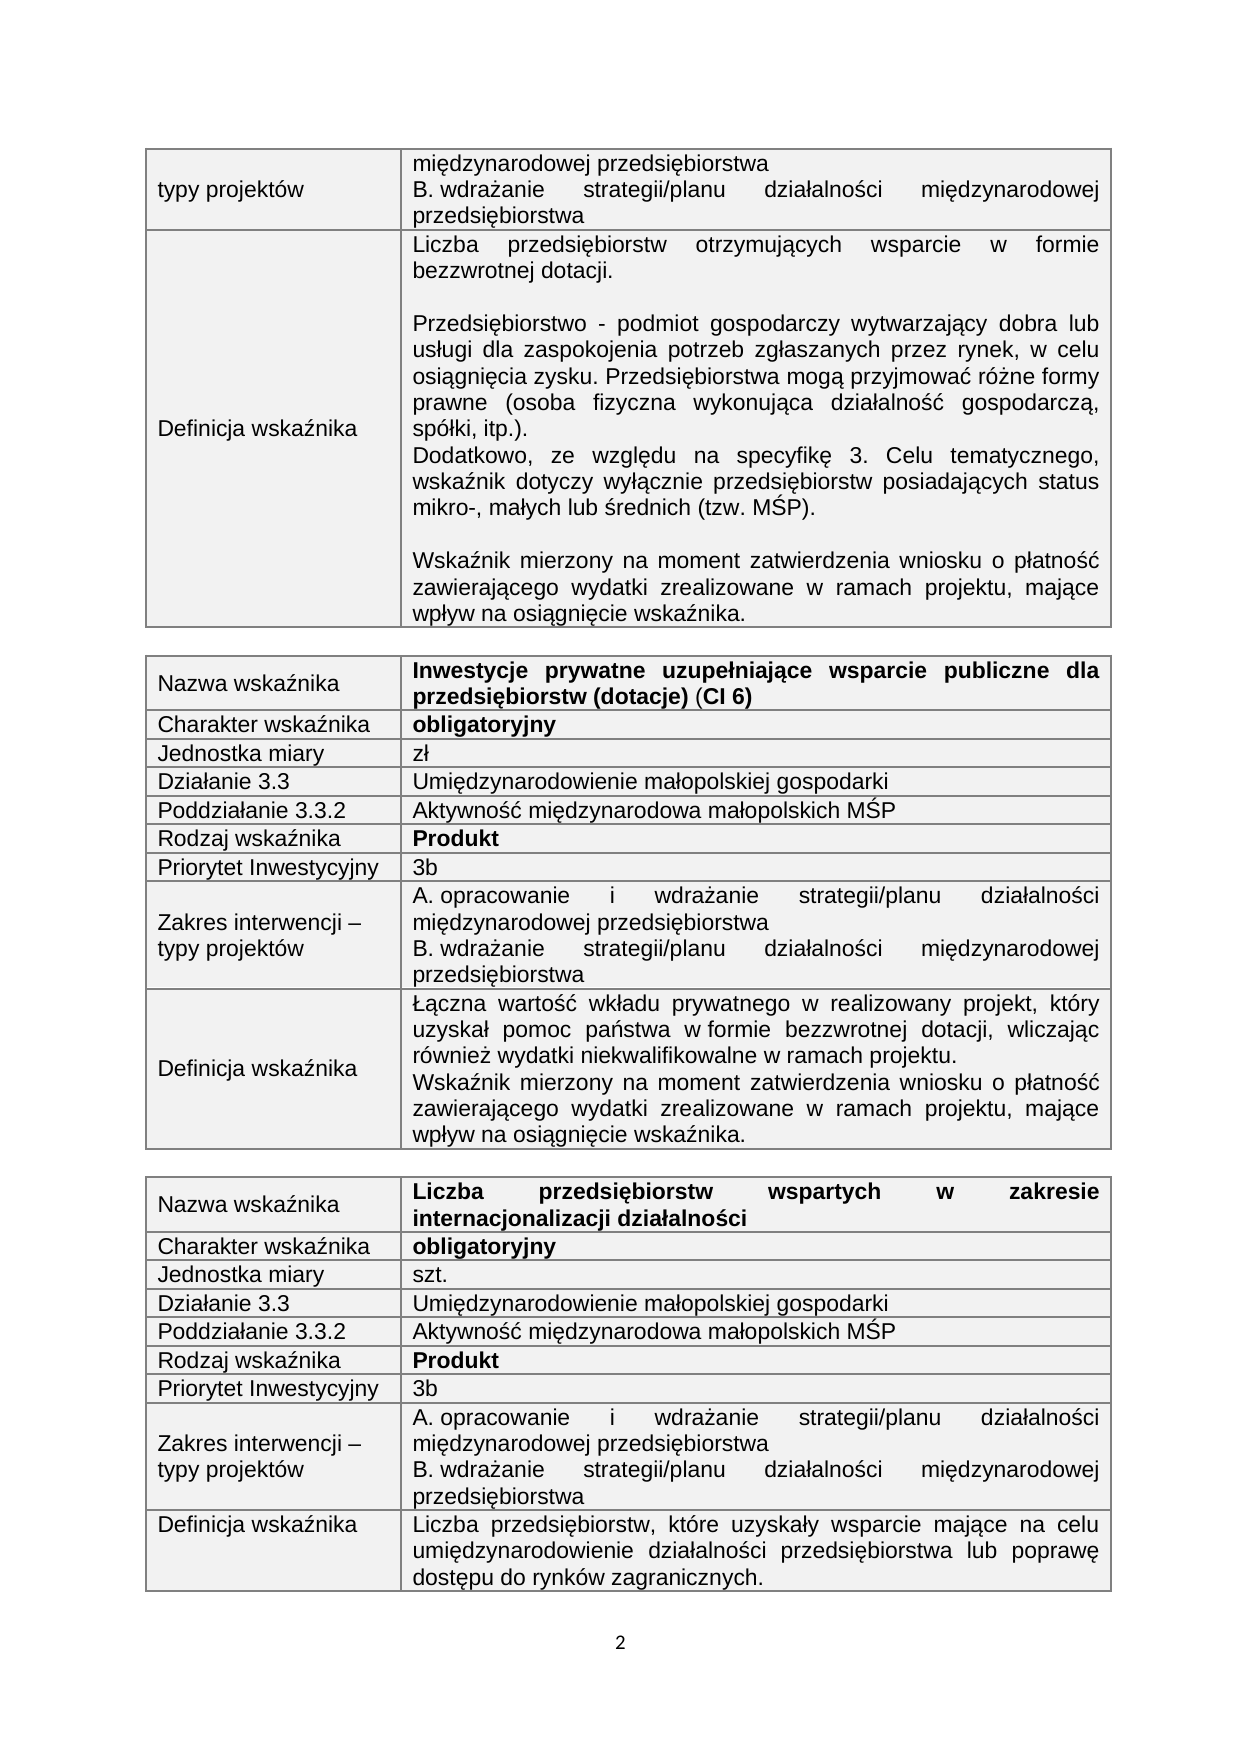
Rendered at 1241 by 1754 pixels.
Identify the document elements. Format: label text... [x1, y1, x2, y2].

table_cell Charakter wskaźnika [147, 711, 400, 738]
table_cell Łączna wartość wkładu prywatnego w realizowany projekt, który uzyskał pomoc państwa w formie bezzwrotnej dotacji, wliczając również wydatki niekwalifikowalne w ramach projektu. Wskaźnik mierzony na moment zatwierdzenia wniosku o płatność zawierającego wydatki zrealizowane w ramach projektu, mające wpływ na osiągnięcie wskaźnika. [402, 990, 1110, 1148]
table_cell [402, 1511, 1110, 1590]
table_header Inwestycje prywatne uzupełniające wsparcie publiczne dla przedsiębiorstw (dotacje) (CI 6) [402, 657, 1110, 709]
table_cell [147, 150, 400, 229]
table_cell Umiędzynarodowienie małopolskiej gospodarki [402, 1290, 1110, 1316]
table_header Nazwa wskaźnika [147, 1178, 400, 1231]
table_cell szt. [402, 1261, 1110, 1288]
table_header Nazwa wskaźnika [147, 657, 400, 709]
table_cell obligatoryjny [402, 711, 1110, 738]
table_cell Rodzaj wskaźnika [147, 825, 400, 852]
table_cell Działanie 3.3 [147, 768, 400, 795]
table_cell Aktywność międzynarodowa małopolskich MŚP [402, 797, 1110, 823]
table_cell Rodzaj wskaźnika [147, 1347, 400, 1373]
table_cell Definicja wskaźnika [147, 231, 400, 626]
table_cell Działanie 3.3 [147, 1290, 400, 1316]
table_cell Poddziałanie 3.3.2 [147, 797, 400, 823]
table_cell Poddziałanie 3.3.2 [147, 1318, 400, 1345]
table_header Liczba przedsiębiorstw wspartych w zakresie internacjonalizacji działalności [402, 1178, 1110, 1231]
table_cell Charakter wskaźnika [147, 1233, 400, 1259]
table_cell obligatoryjny [402, 1233, 1110, 1259]
table_cell Jednostka miary [147, 1261, 400, 1288]
table_cell Definicja wskaźnika [147, 990, 400, 1148]
table_cell zł [402, 740, 1110, 766]
table_cell Zakres interwencji – typy projektów [147, 1404, 400, 1509]
table_cell Priorytet Inwestycyjny [147, 854, 400, 880]
table_cell Liczba przedsiębiorstw otrzymujących wsparcie w formie bezzwrotnej dotacji. Przedsiębiorstwo - podmiot gospodarczy wytwarzający dobra lub usługi dla zaspokojenia potrzeb zgłaszanych przez rynek, w celu osiągnięcia zysku. Przedsiębiorstwa mogą przyjmować różne formy prawne (osoba fizyczna wykonująca działalność gospodarczą, spółki, itp.). Dodatkowo, ze względu na specyfikę 3. Celu tematycznego, wskaźnik dotyczy wyłącznie przedsiębiorstw posiadających status mikro-, małych lub średnich (tzw. MŚP). Wskaźnik mierzony na moment zatwierdzenia wniosku o płatność zawierającego wydatki zrealizowane w ramach projektu, mające wpływ na osiągnięcie wskaźnika. [402, 231, 1110, 626]
table_cell 3b [402, 1375, 1110, 1402]
table_cell Definicja wskaźnika [147, 1511, 400, 1590]
table_cell Aktywność międzynarodowa małopolskich MŚP [402, 1318, 1110, 1345]
table_cell Zakres interwencji – typy projektów [147, 882, 400, 987]
table_cell Umiędzynarodowienie małopolskiej gospodarki [402, 768, 1110, 795]
table_cell Produkt [402, 825, 1110, 852]
table_cell Produkt [402, 1347, 1110, 1373]
table_cell Jednostka miary [147, 740, 400, 766]
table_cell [402, 150, 1110, 229]
table_cell 3b [402, 854, 1110, 880]
table_cell Priorytet Inwestycyjny [147, 1375, 400, 1402]
